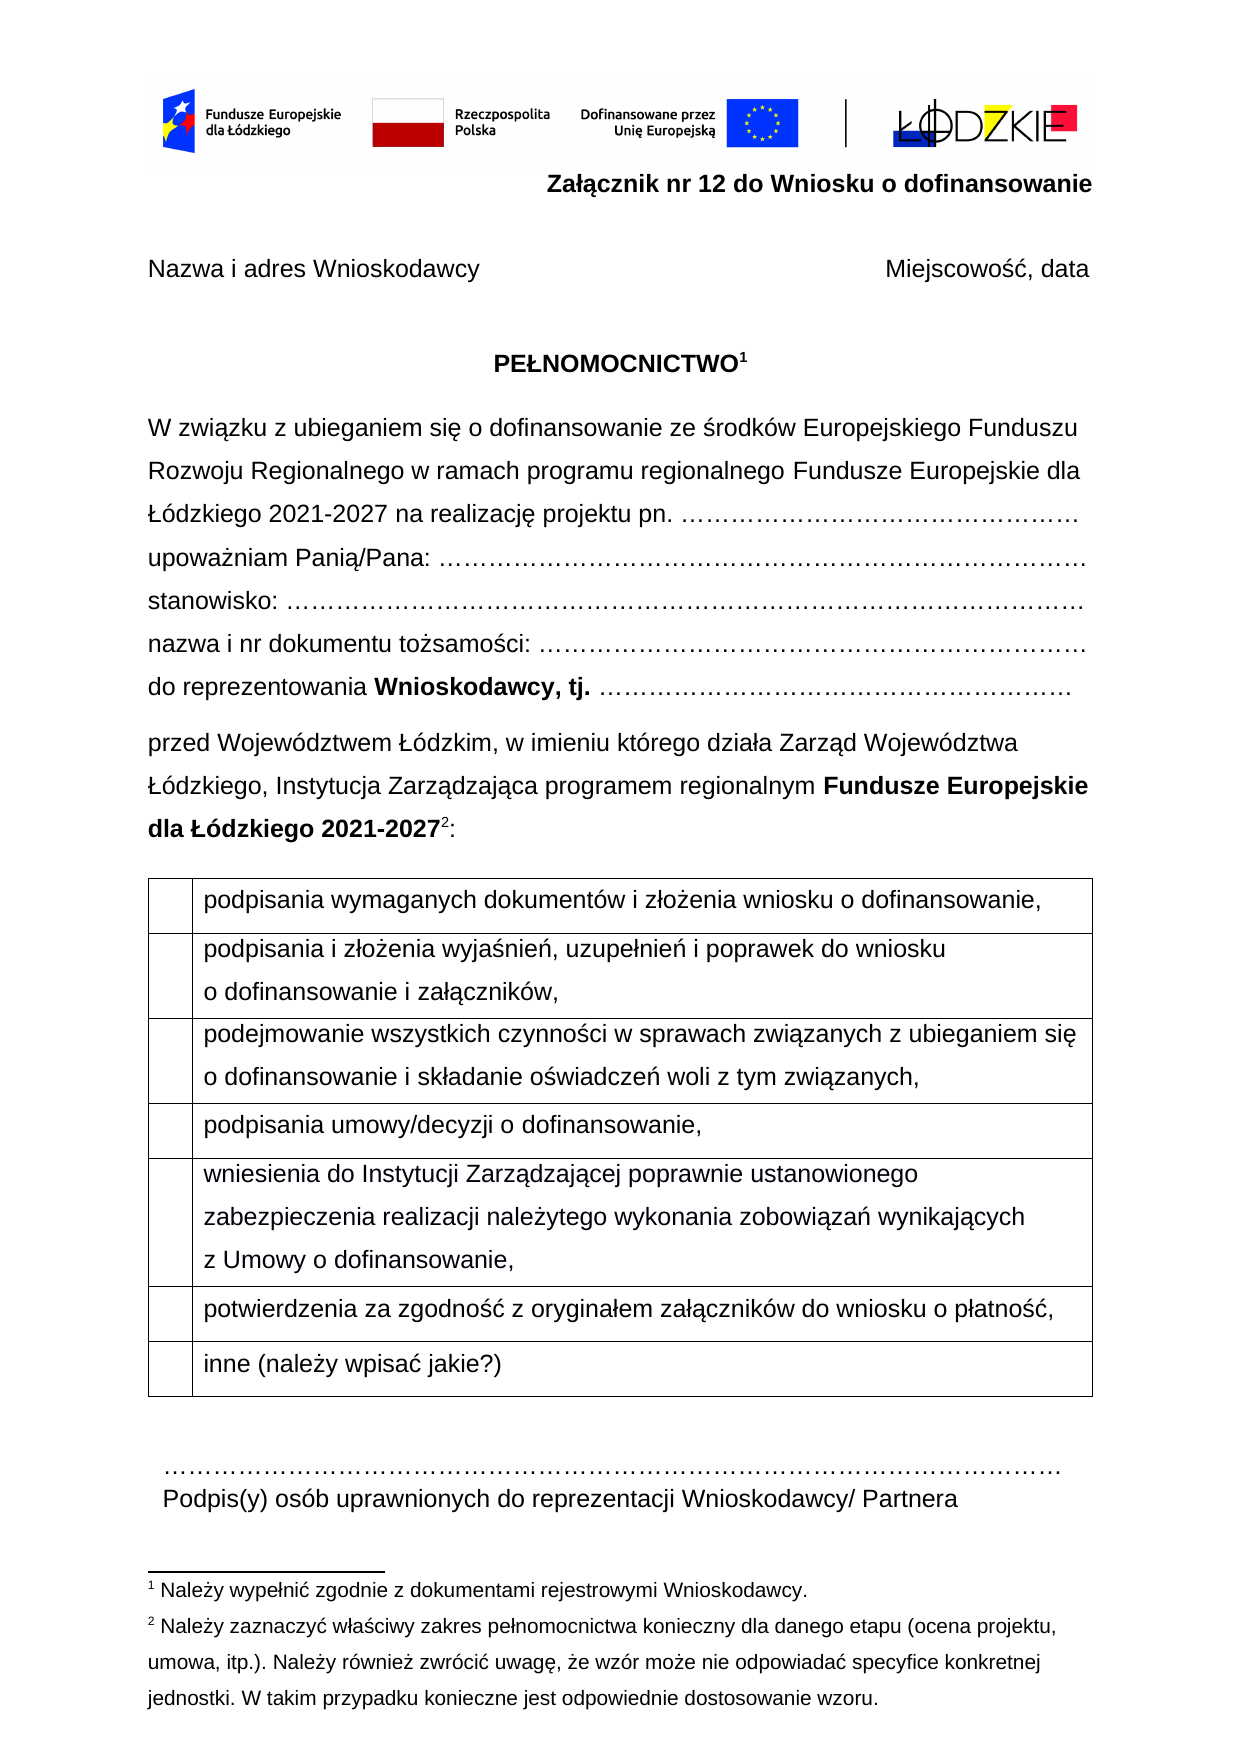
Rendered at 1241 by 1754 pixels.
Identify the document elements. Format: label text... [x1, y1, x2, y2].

text upoważniam Panią/Pana: …………………………………………………………………… [148, 543, 1093, 571]
table_header [149, 879, 192, 933]
text ……………………………………………………………………………………………… [162, 1451, 1093, 1479]
table_cell [149, 1159, 192, 1286]
table_cell inne (należy wpisać jakie?) [193, 1342, 1092, 1396]
table_cell [149, 934, 192, 1018]
text Podpis(y) osób uprawnionych do reprezentacji Wnioskodawcy/ Partnera [162, 1484, 1093, 1513]
table_header podpisania wymaganych dokumentów i złożenia wniosku o dofinansowanie, [193, 879, 1092, 933]
table_cell podpisania i złożenia wyjaśnień, uzupełnień i poprawek do wniosku o dofinansowanie i załączników, [193, 934, 1092, 1018]
table_cell [149, 1342, 192, 1396]
table_cell [149, 1287, 192, 1341]
text nazwa i nr dokumentu tożsamości: ………………………………………………………… [148, 629, 1093, 658]
table_cell podpisania umowy/decyzji o dofinansowanie, [193, 1104, 1092, 1158]
text do reprezentowania Wnioskodawcy, tj. ………………………………………………… [148, 672, 1093, 701]
text przed Województwem Łódzkim, w imieniu którego działa Zarząd Województwa Łódzkiego, Instytucja Zarządzająca programem regionalnym Fundusze Europejskie dla Łódzkiego 2021-2027: [148, 728, 1093, 843]
table_cell podejmowanie wszystkich czynności w sprawach związanych z ubieganiem się o dofinansowanie i składanie oświadczeń woli z tym związanych, [193, 1019, 1092, 1103]
table_cell [149, 1019, 192, 1103]
table_cell potwierdzenia za zgodność z oryginałem załączników do wniosku o płatność, [193, 1287, 1092, 1341]
text W związku z ubieganiem się o dofinansowanie ze środków Europejskiego Funduszu Rozwoju Regionalnego w ramach programu regionalnego Fundusze Europejskie dla Łódzkiego 2021-2027 na realizację projektu pn. ………………………………………… [148, 413, 1093, 528]
table_cell wniesienia do Instytucji Zarządzającej poprawnie ustanowionego zabezpieczenia realizacji należytego wykonania zobowiązań wynikających z Umowy o dofinansowanie, [193, 1159, 1092, 1286]
text Nazwa i adres Wnioskodawcy Miejscowość, data [148, 254, 1093, 282]
table_cell [149, 1104, 192, 1158]
text stanowisko: …………………………………………………………………………………… [148, 586, 1093, 614]
text Załącznik nr 12 do Wniosku o dofinansowanie [148, 169, 1093, 197]
subtitle PEŁNOMOCNICTWO [148, 349, 1093, 378]
picture [147, 73, 1093, 169]
